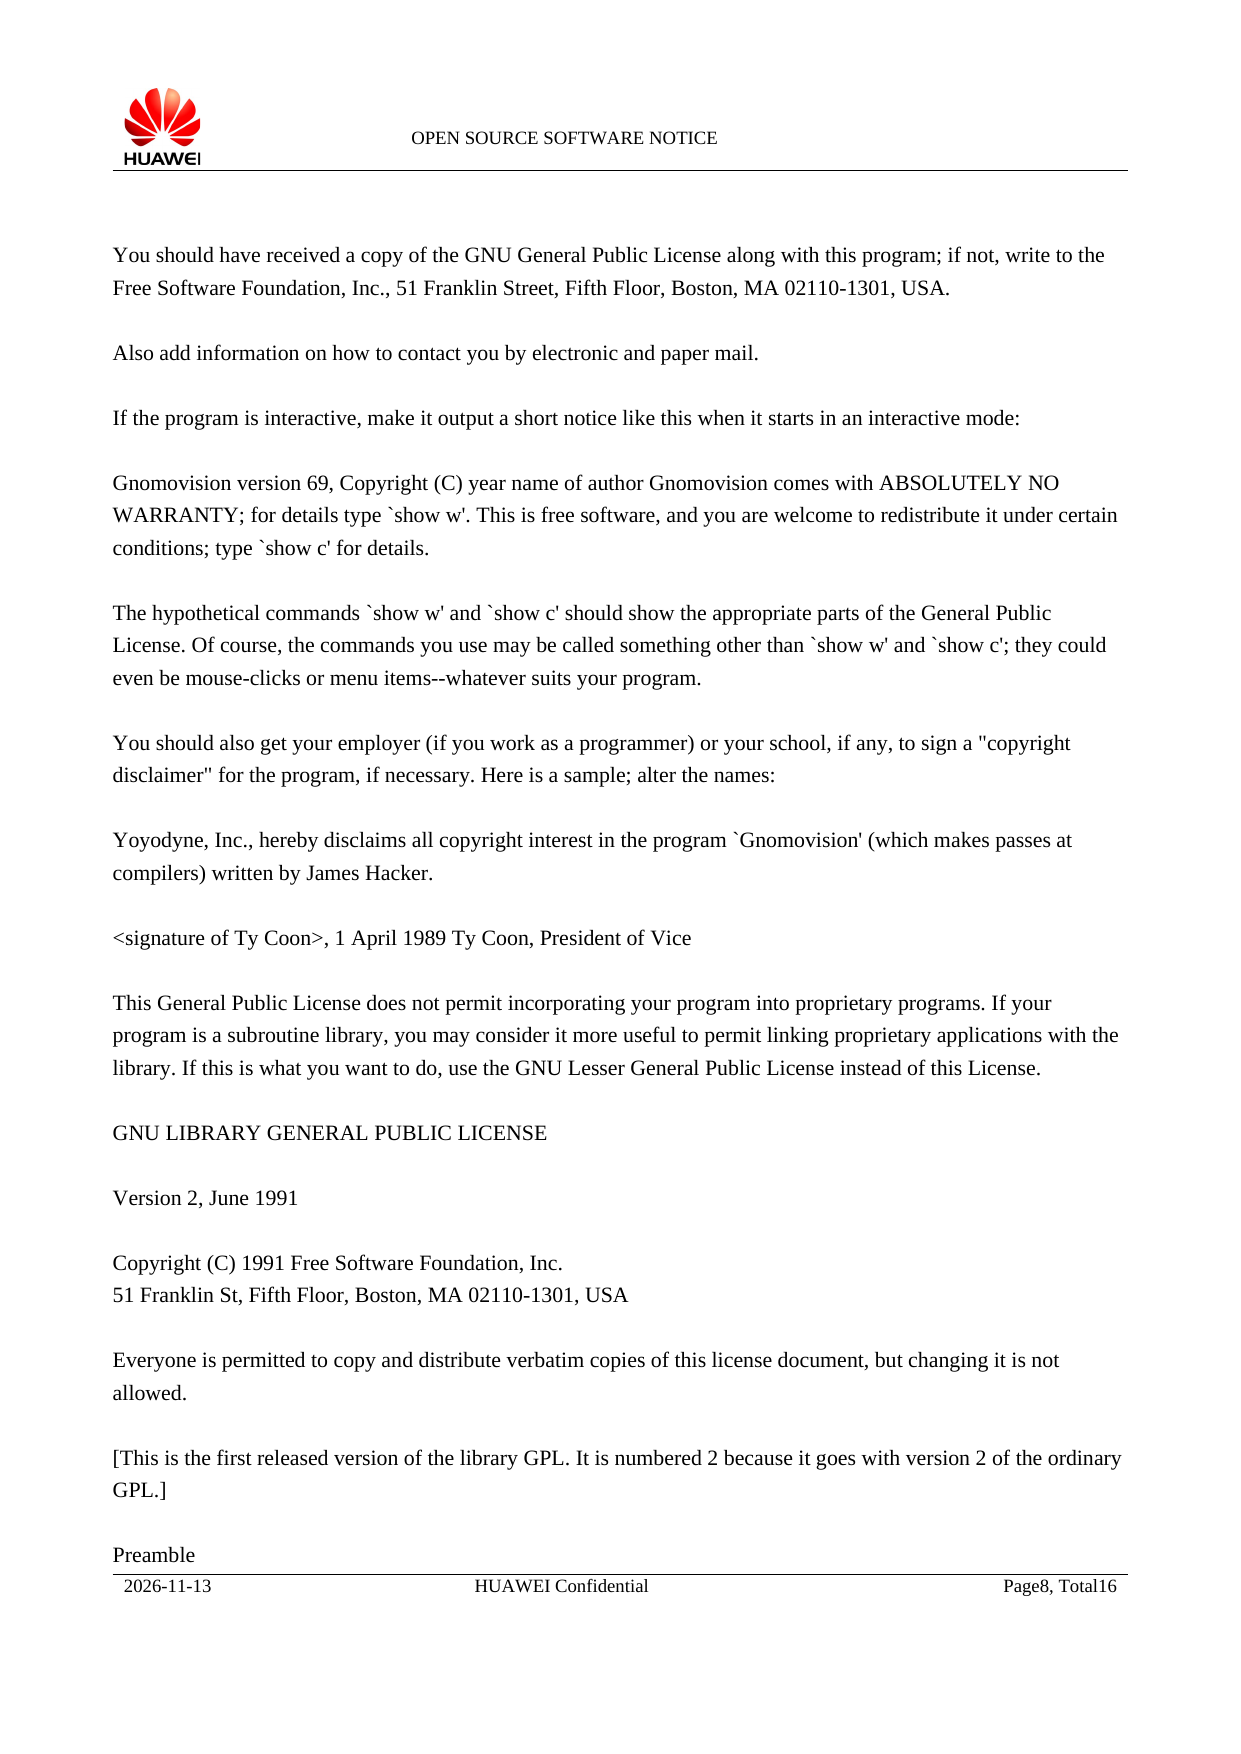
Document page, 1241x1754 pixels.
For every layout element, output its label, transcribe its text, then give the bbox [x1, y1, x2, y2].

picture [124, 88, 201, 165]
